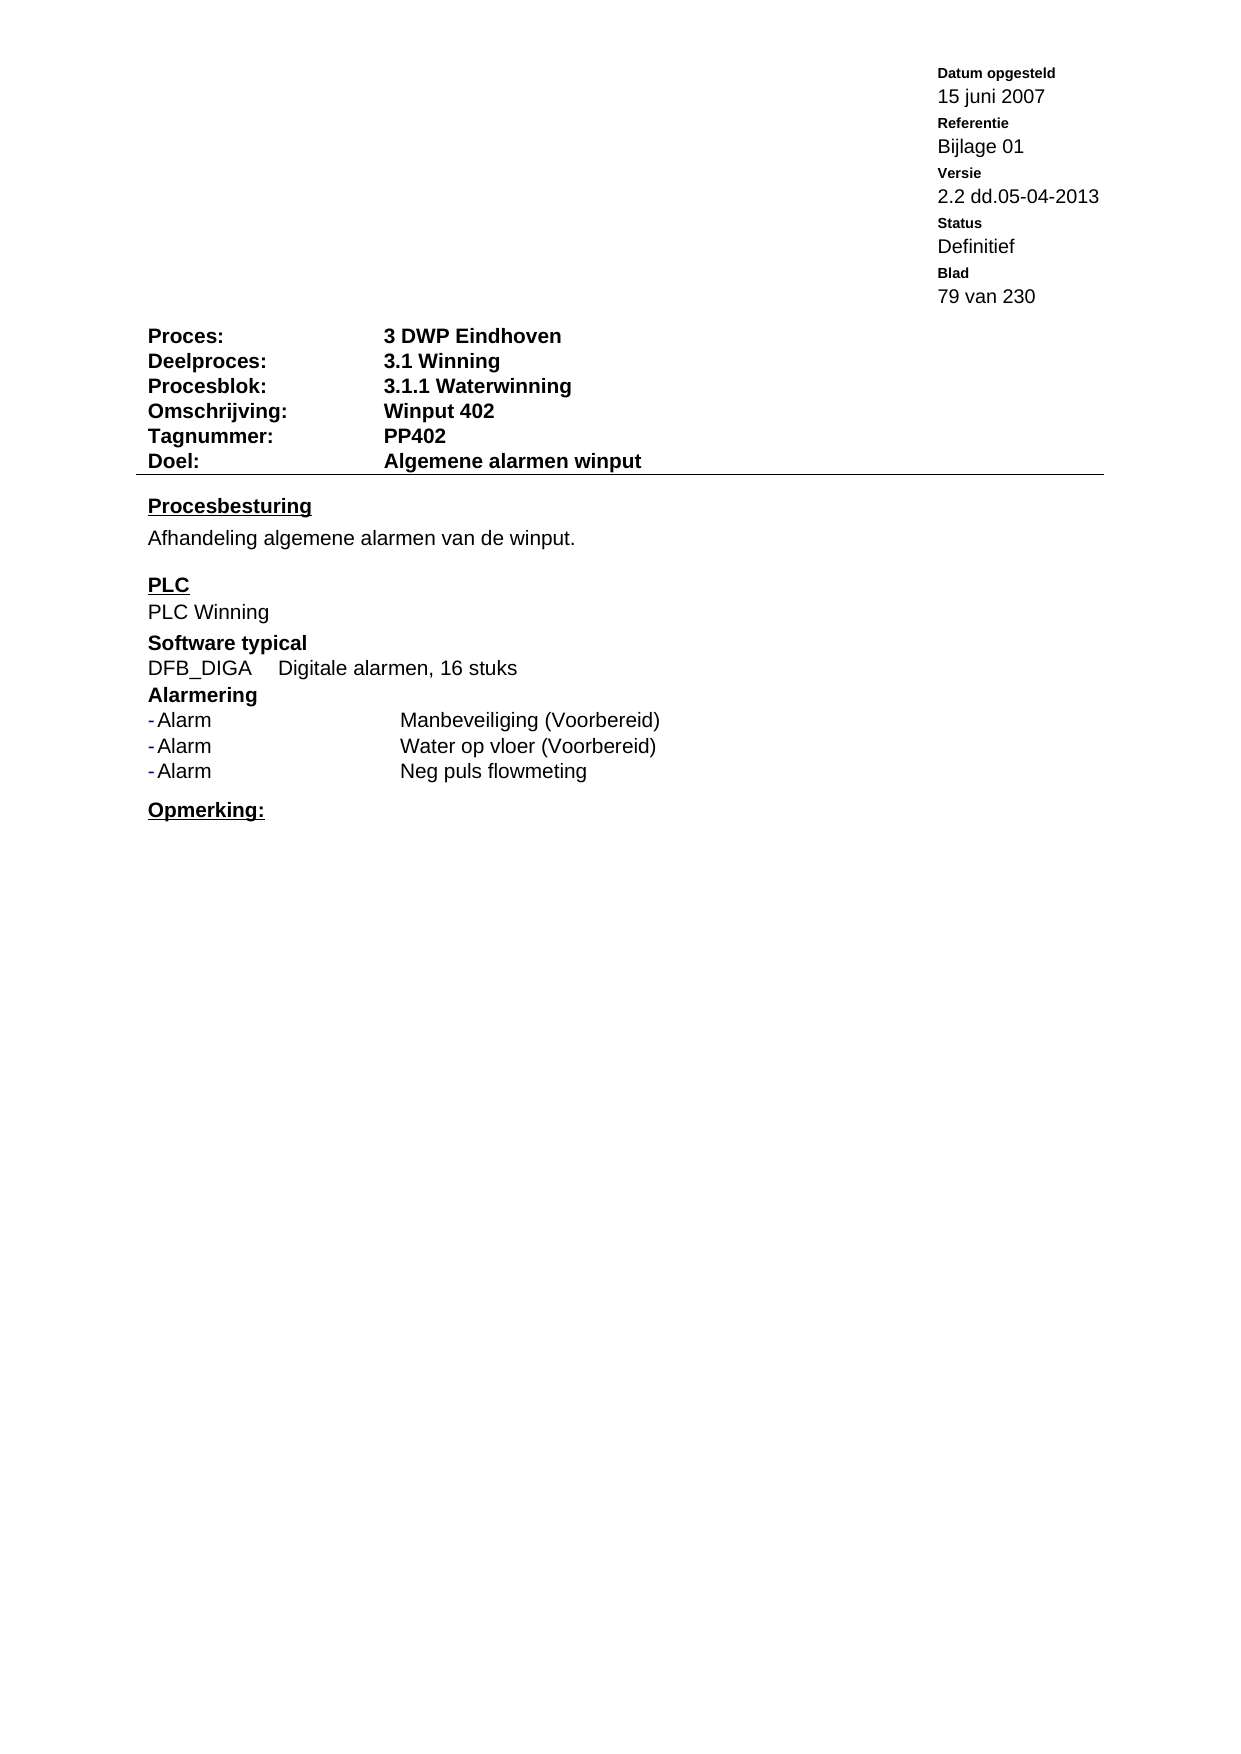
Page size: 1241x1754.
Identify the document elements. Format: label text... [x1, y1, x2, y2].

text PLC [148, 572, 1148, 597]
text Afhandeling algemene alarmen van de winput. [148, 525, 1148, 550]
text Opmerking: [148, 797, 1148, 822]
text Software typical [148, 630, 1148, 655]
text DFB_DIGA Digitale alarmen, 16 stuks [148, 655, 1148, 680]
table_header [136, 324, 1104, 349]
text PLC Winning [148, 599, 1148, 624]
text - Alarm Water op vloer (Voorbereid) [148, 733, 1148, 758]
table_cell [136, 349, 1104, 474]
text Procesbesturing [148, 494, 1148, 519]
text - Alarm Manbeveiliging (Voorbereid) [148, 708, 1148, 733]
text - Alarm Neg puls flowmeting [148, 758, 1148, 783]
text Alarmering [148, 682, 1148, 707]
